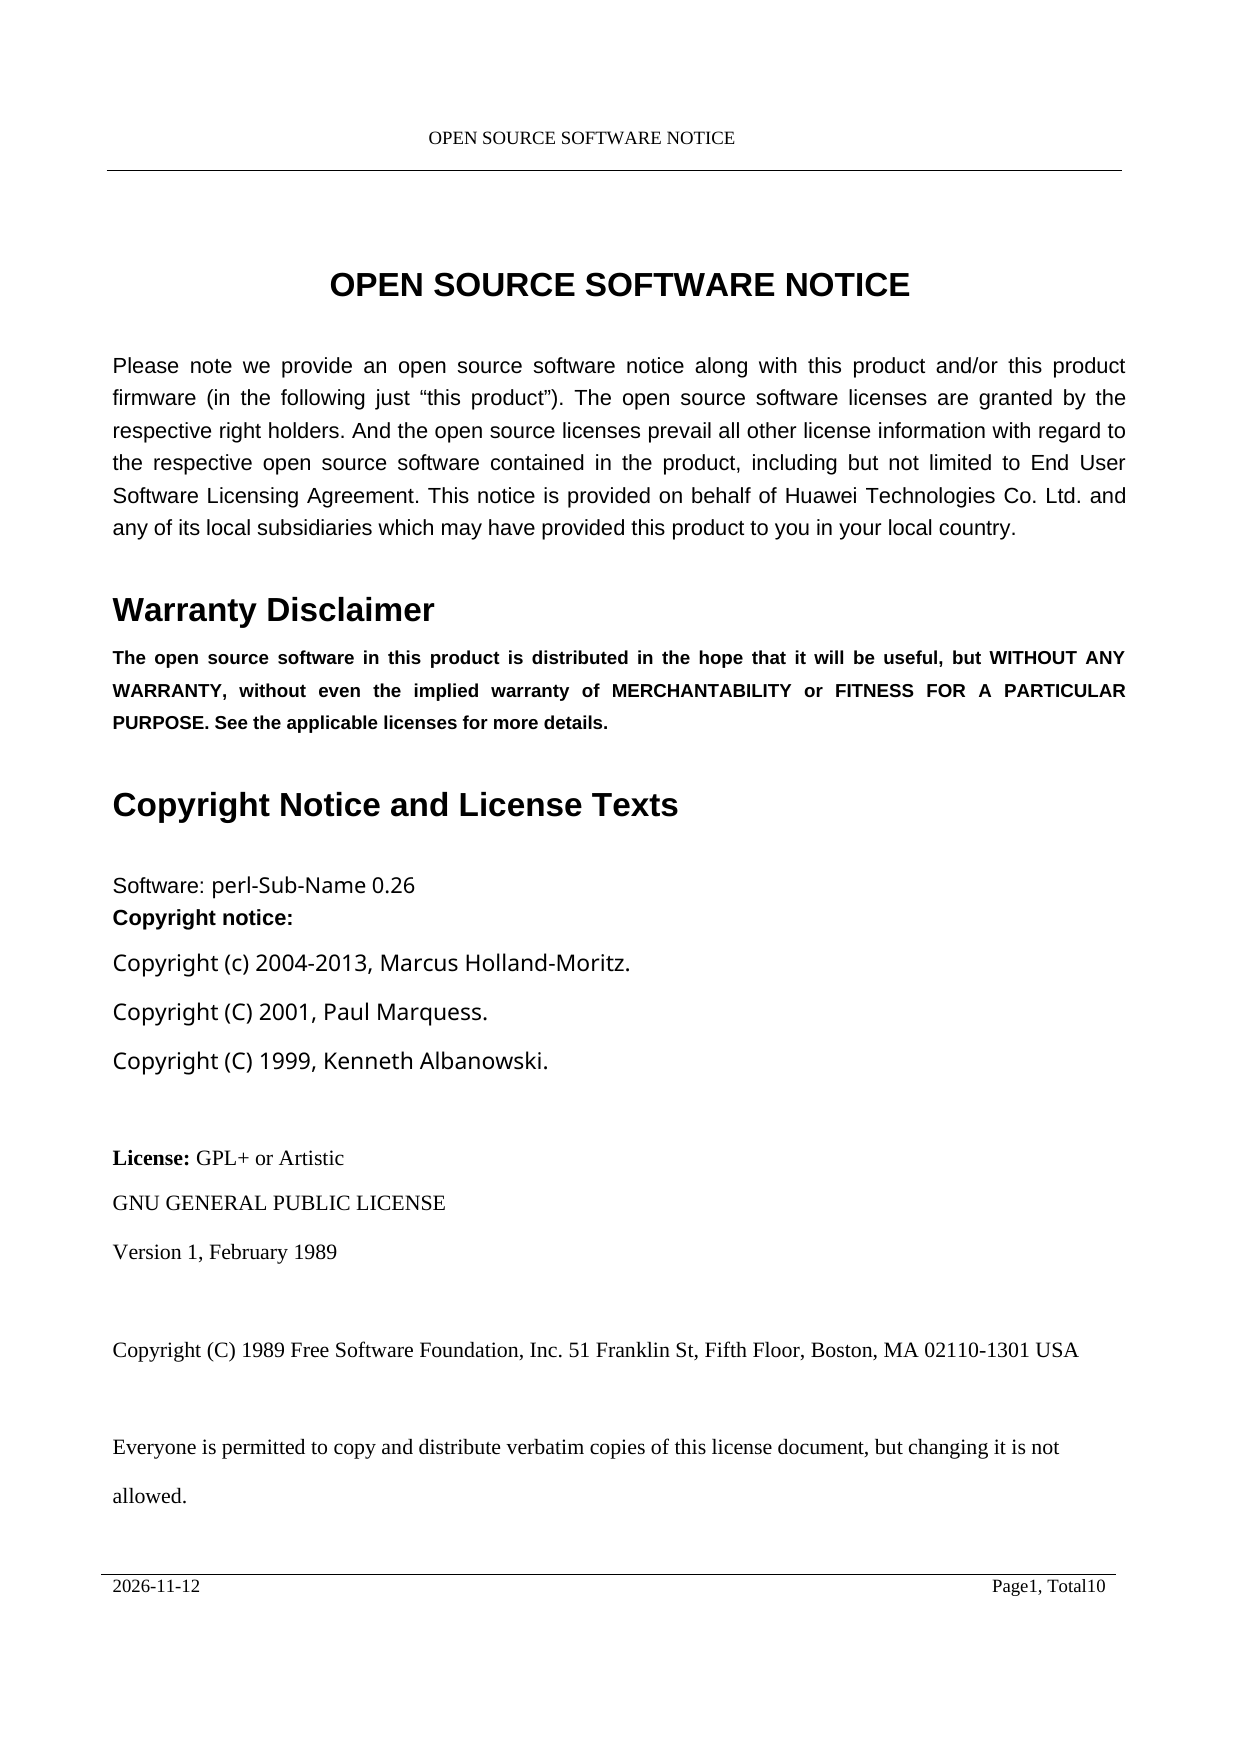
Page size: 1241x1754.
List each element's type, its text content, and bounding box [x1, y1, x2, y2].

text OPEN SOURCE SOFTWARE NOTICE [112, 251, 1128, 316]
text License: GPL+ or Artistic [112, 1142, 1128, 1174]
text Copyright Notice and License Texts [112, 771, 1128, 836]
text Copyright (c) 2004-2013, Marcus Holland-Moritz. Copyright (C) 2001, Paul Marquess. Copyright (C) 1999, Kenneth Albanowski. [112, 947, 1128, 1125]
text Copyright notice: [112, 901, 1128, 934]
text The open source software in this product is distributed in the hope that it will be useful, but WITHOUT ANY WARRANTY, without even the implied warranty of MERCHANTABILITY or FITNESS FOR A PARTICULAR PURPOSE. See the applicable licenses for more details. [112, 641, 1128, 739]
text Software: perl-Sub-Name 0.26 [112, 869, 1128, 901]
text Please note we provide an open source software notice along with this product and/or this product firmware (in the following just “this product”). The open source software licenses are granted by the respective right holders. And the open source licenses prevail all other license information with regard to the respective open source software contained in the product, including but not limited to End User Software Licensing Agreement. This notice is provided on behalf of Huawei Technologies Co. Ltd. and any of its local subsidiaries which may have provided this product to you in your local country. [112, 349, 1128, 544]
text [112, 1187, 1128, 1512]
text Warranty Disclaimer [112, 576, 1128, 641]
